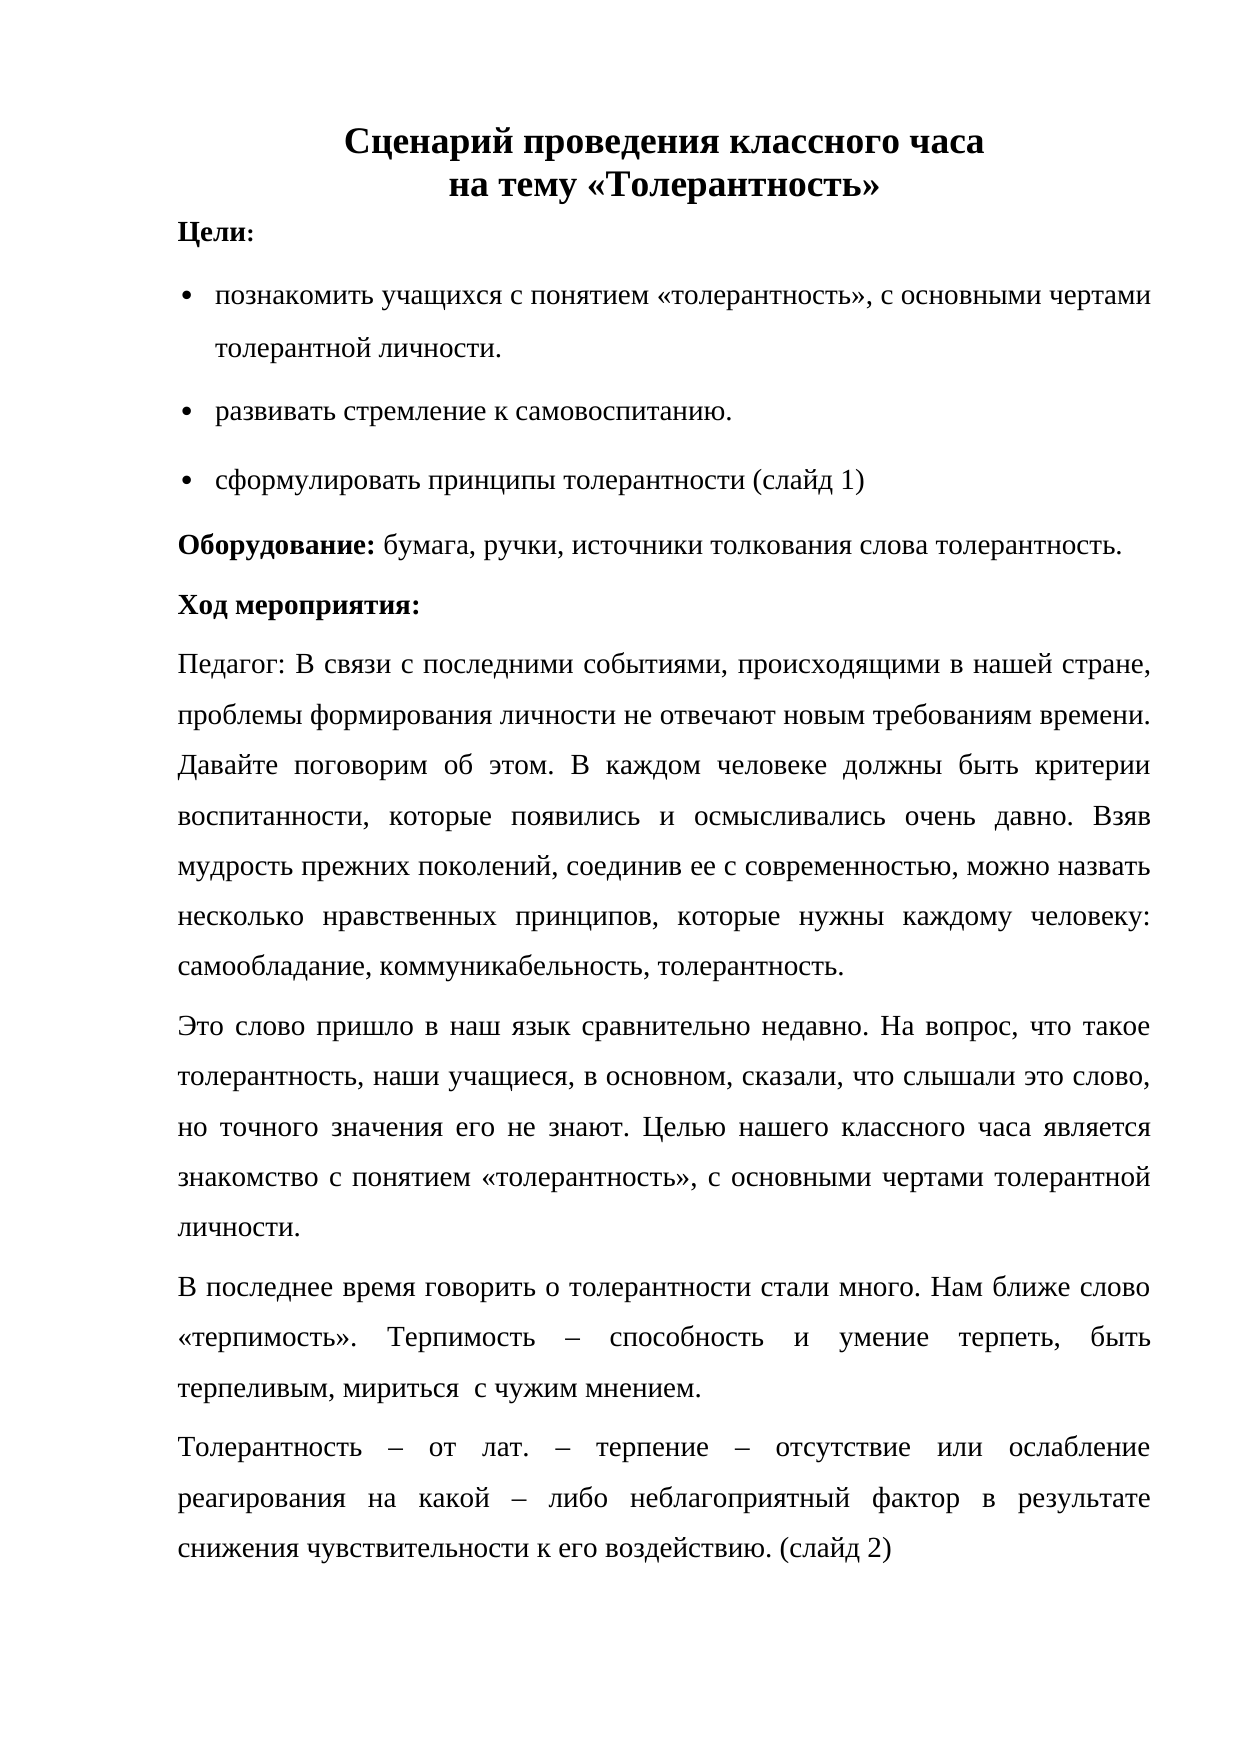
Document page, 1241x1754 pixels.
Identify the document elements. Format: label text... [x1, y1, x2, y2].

text Оборудование: бумага, ручки, источники толкования слова толерантность. [177, 527, 1152, 561]
list познакомить учащихся с понятием «толерантность», с основными чертами толерантной личности. [177, 273, 1152, 363]
text на тему «Толерантность» [177, 161, 1152, 204]
text Педагог: В связи с последними событиями, происходящими в нашей стране, проблемы формирования личности не отвечают новым требованиям времени. Давайте поговорим об этом. В каждом человеке должны быть критерии воспитанности, которые появились и осмысливались очень давно. Взяв мудрость прежних поколений, соединив ее с современностью, можно назвать несколько нравственных принципов, которые нужны каждому человеку: самообладание, коммуникабельность, толерантность. [177, 647, 1152, 982]
text Ход мероприятия: [177, 587, 1152, 621]
text Цели: [177, 214, 1152, 247]
text Это слово пришло в наш язык сравнительно недавно. На вопрос, что такое толерантность, наши учащиеся, в основном, сказали, что слышали это слово, но точного значения его не знают. Целью нашего классного часа является знакомство с понятием «толерантность», с основными чертами толерантной личности. [177, 1008, 1152, 1243]
text Сценарий проведения классного часа [177, 118, 1152, 161]
list сформулировать принципы толерантности (слайд 1) [177, 458, 1152, 498]
text Толерантность – от лат. – терпение – отсутствие или ослабление реагирования на какой – либо неблагоприятный фактор в результате снижения чувствительности к его воздействию. (слайд 2) [177, 1429, 1152, 1564]
list развивать стремление к самовоспитанию. [177, 389, 1152, 429]
text В последнее время говорить о толерантности стали много. Нам ближе слово «терпимость». Терпимость – способность и умение терпеть, быть терпеливым, мириться с чужим мнением. [177, 1269, 1152, 1403]
